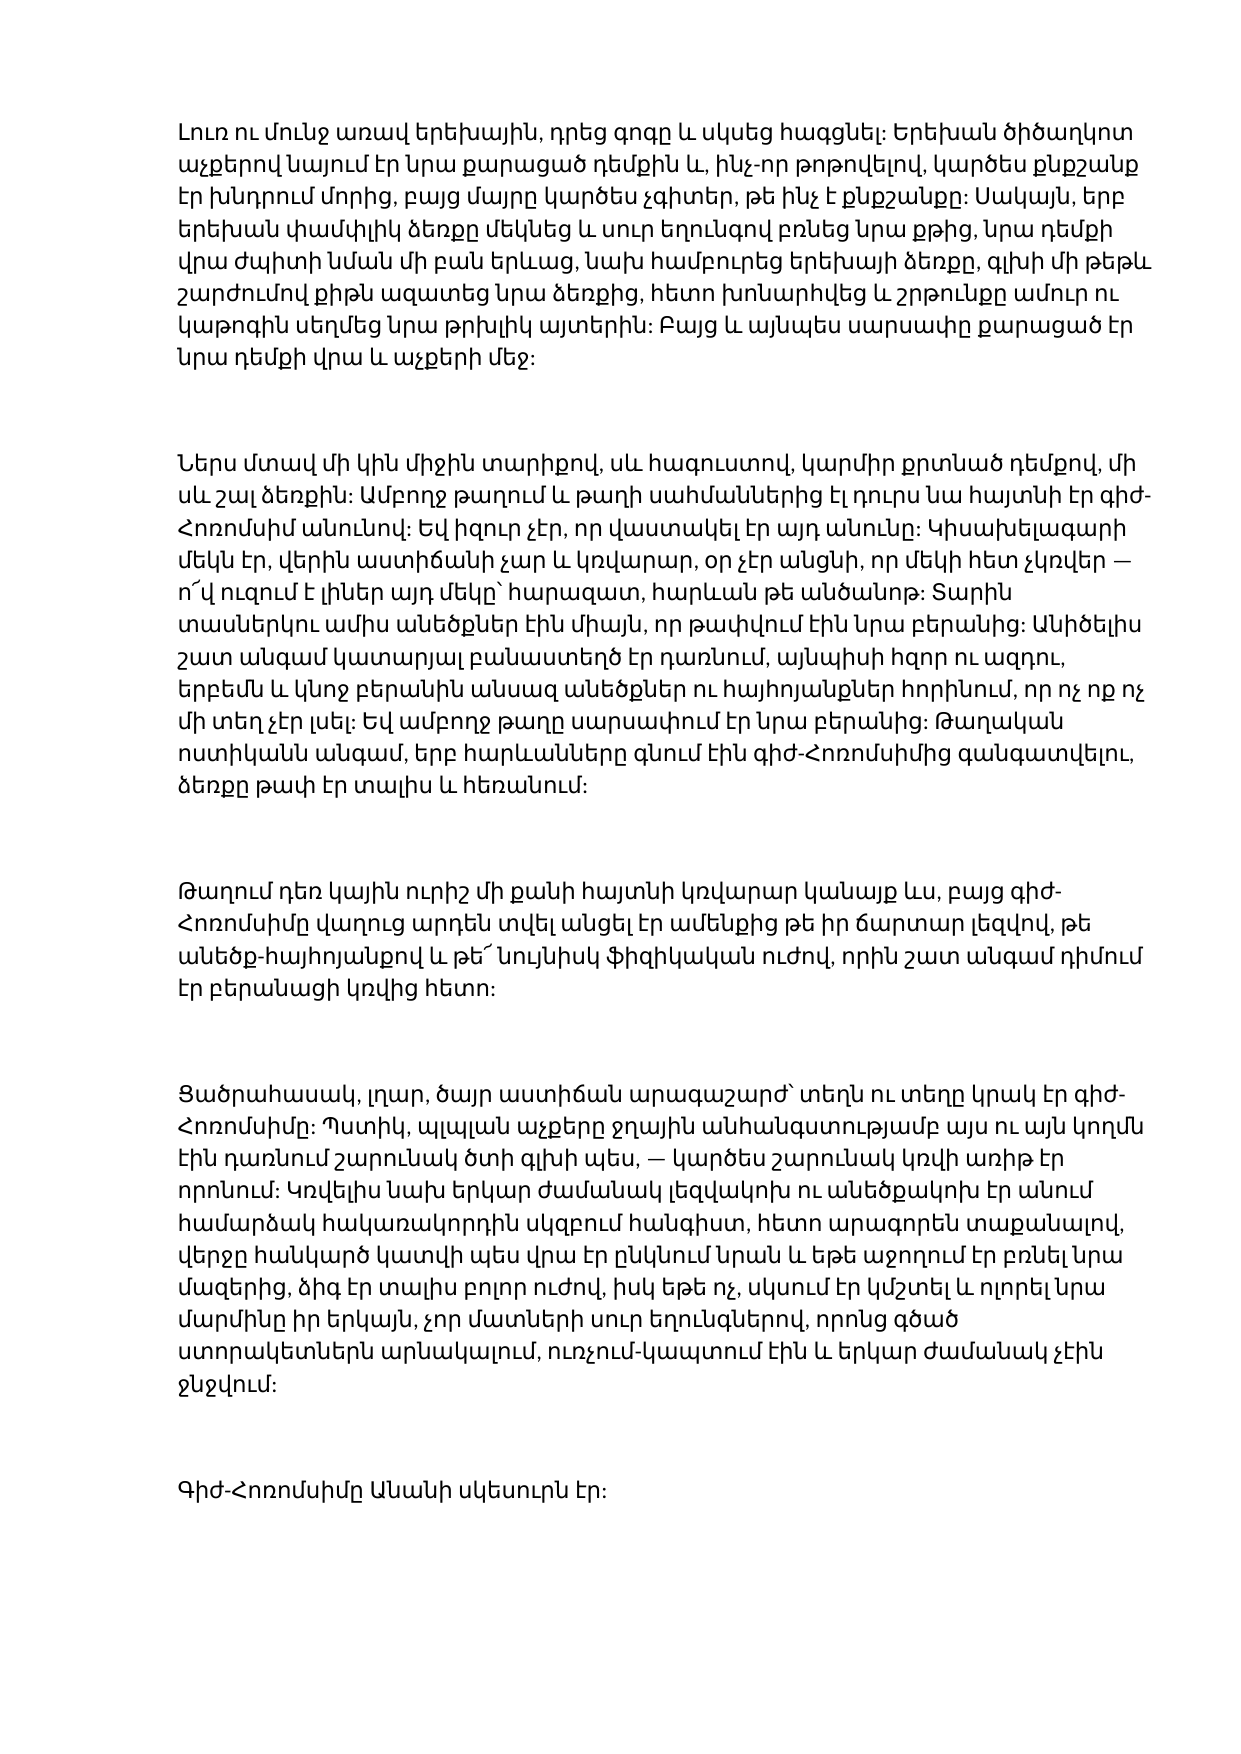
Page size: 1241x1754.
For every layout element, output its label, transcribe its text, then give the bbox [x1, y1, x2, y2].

text Գիժ-Հոռոմսիմը Անանի սկեսուրն էր: [177, 1476, 1152, 1504]
text Ցածրահասակ, լղար, ծայր աստիճան արագաշարժ՝ տեղն ու տեղը կրակ էր գիժ-Հոռոմսիմը: Պստիկ, պլպլան աչքերը ջղային անհանգստությամբ այս ու այն կողմն էին դառնում շարունակ ծտի գլխի պես, — կարծես շարունակ կռվի առիթ էր որոնում: Կռվելիս նախ երկար ժամանակ լեզվակոխ ու անեծքակոխ էր անում համարձակ հակառակորդին սկզբում հանգիստ, հետո արագորեն տաքանալով, վերջը հանկարծ կատվի պես վրա էր ընկնում նրան և եթե աջողում էր բռնել նրա մազերից, ձիգ էր տալիս բոլոր ուժով, իսկ եթե ոչ, սկսում էր կմշտել և ոլորել նրա մարմինը իր երկայն, չոր մատների սուր եղունգներով, որոնց գծած ստորակետներն արնակալում, ուռչում-կապտում էին և երկար ժամանակ չէին ջնջվում: [177, 1080, 1152, 1398]
text Թաղում դեռ կային ուրիշ մի քանի հայտնի կռվարար կանայք ևս, բայց գիժ-Հոռոմսիմը վաղուց արդեն տվել անցել էր ամենքից թե իր ճարտար լեզվով, թե անեծք-հայհոյանքով և թե՜ նույնիսկ ֆիզիկական ուժով, որին շատ անգամ դիմում էր բերանացի կռվից հետո: [177, 877, 1152, 1002]
text Ներս մտավ մի կին միջին տարիքով, սև հագուստով, կարմիր քրտնած դեմքով, մի սև շալ ձեռքին: Ամբողջ թաղում և թաղի սահմաններից էլ դուրս նա հայտնի էր գիժ-Հոռոմսիմ անունով: Եվ իզուր չէր, որ վաստակել էր այդ անունը: Կիսախելագարի մեկն էր, վերին աստիճանի չար և կռվարար, օր չէր անցնի, որ մեկի հետ չկռվեր — ո՜վ ուզում է լիներ այդ մեկը՝ հարազատ, հարևան թե անծանոթ: Տարին տասներկու ամիս անեծքներ էին միայն, որ թափվում էին նրա բերանից: Անիծելիս շատ անգամ կատարյալ բանաստեղծ էր դառնում, այնպիսի հզոր ու ազդու, երբեմն և կնոջ բերանին անսազ անեծքներ ու հայհոյանքներ հորինում, որ ոչ ոք ոչ մի տեղ չէր լսել: Եվ ամբողջ թաղը սարսափում էր նրա բերանից: Թաղական ոստիկանն անգամ, երբ հարևանները գնում էին գիժ-Հոռոմսիմից գանգատվելու, ձեռքը թափ էր տալիս և հեռանում: [177, 449, 1152, 799]
text Լուռ ու մունջ առավ երեխային, դրեց գոգը և սկսեց հագցնել: Երեխան ծիծաղկոտ աչքերով նայում էր նրա քարացած դեմքին և, ինչ-որ թոթովելով, կարծես քնքշանք էր խնդրում մորից, բայց մայրը կարծես չգիտեր, թե ինչ է քնքշանքը: Սակայն, երբ երեխան փամփլիկ ձեռքը մեկնեց և սուր եղունգով բռնեց նրա քթից, նրա դեմքի վրա ժպիտի նման մի բան երևաց, նախ համբուրեց երեխայի ձեռքը, գլխի մի թեթև շարժումով քիթն ազատեց նրա ձեռքից, հետո խոնարհվեց և շրթունքը ամուր ու կաթոգին սեղմեց նրա թրխլիկ այտերին: Բայց և այնպես սարսափը քարացած էր նրա դեմքի վրա և աչքերի մեջ: [177, 118, 1152, 371]
